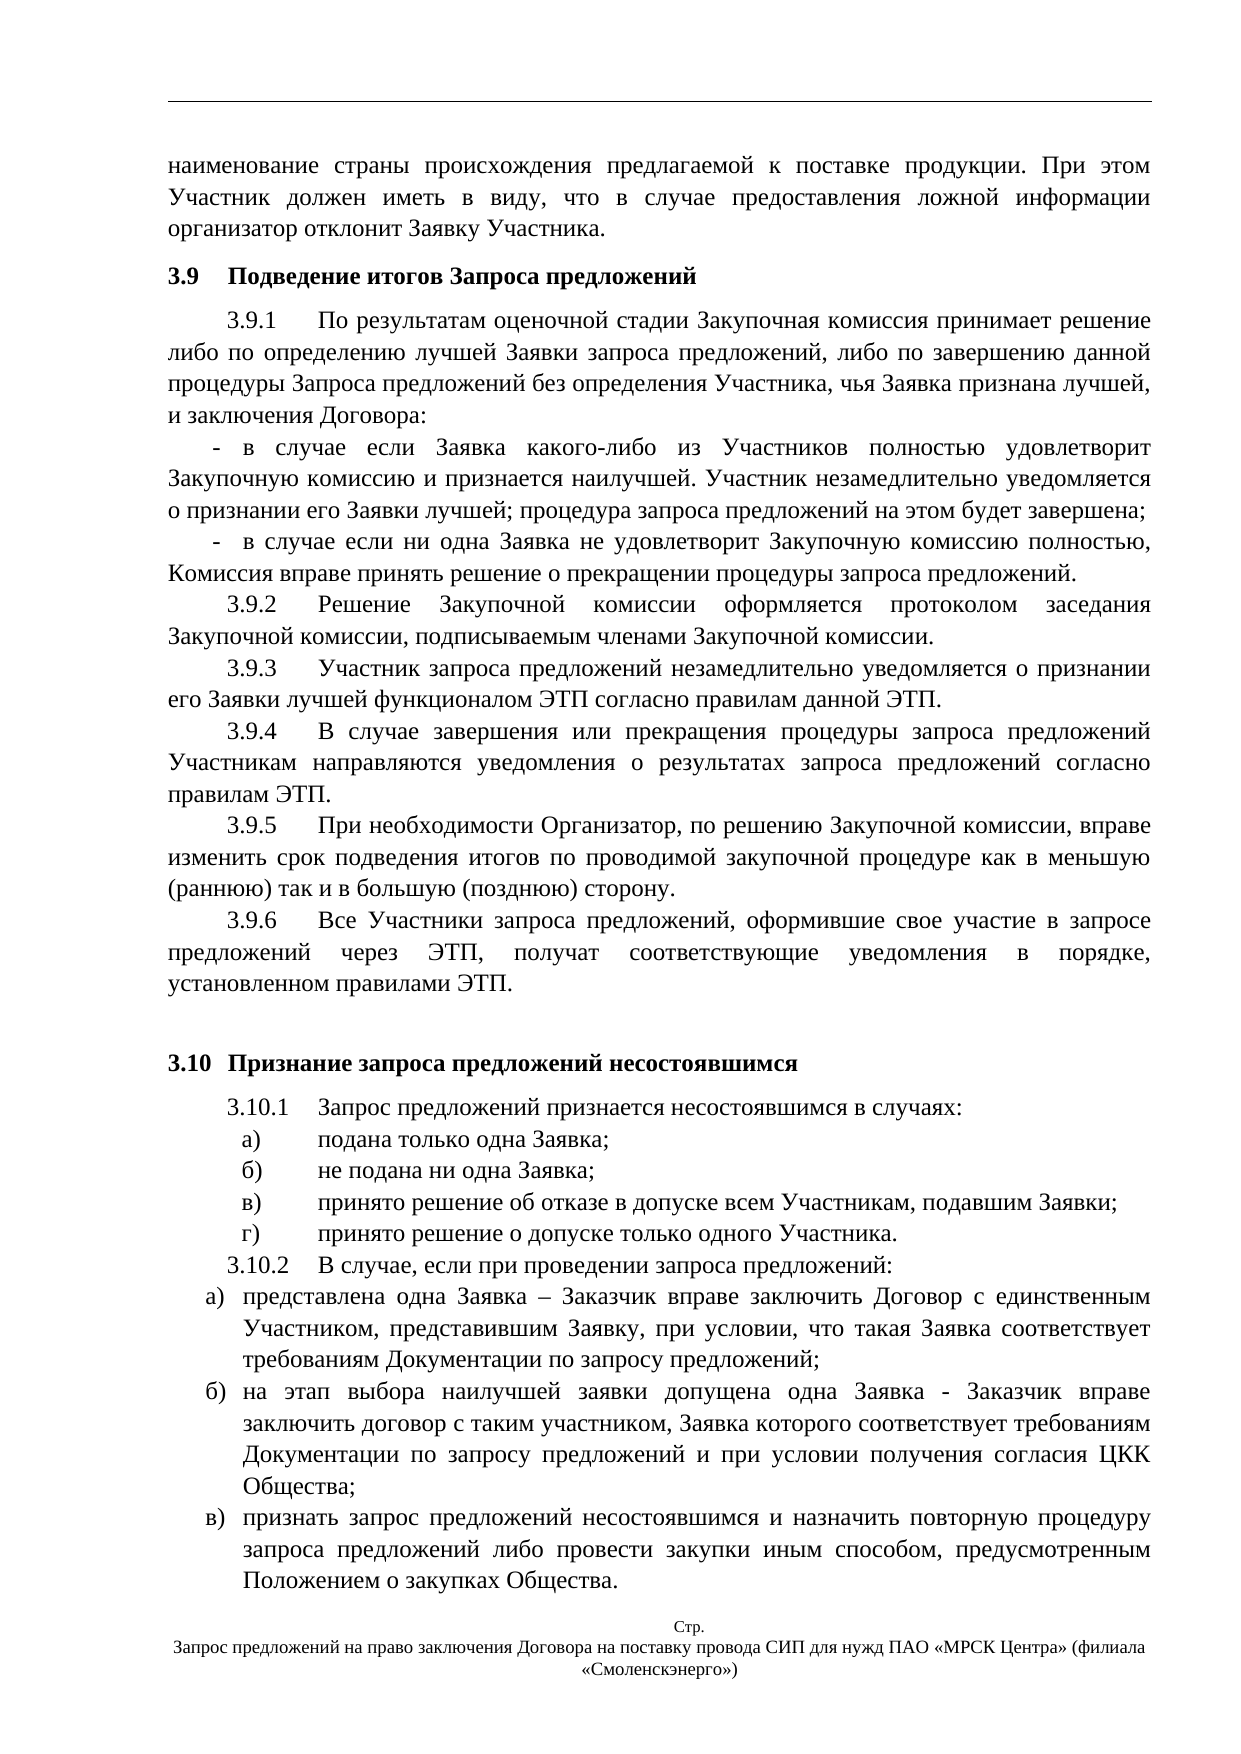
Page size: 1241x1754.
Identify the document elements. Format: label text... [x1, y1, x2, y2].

list В случае, если при проведении запроса предложений: [168, 1250, 1152, 1279]
subtitle Признание запроса предложений несостоявшимся [168, 1048, 1152, 1077]
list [168, 150, 1152, 242]
list Запрос предложений признается несостоявшимся в случаях: [168, 1092, 1152, 1121]
list не подана ни одна Заявка; [168, 1155, 1152, 1184]
list в случае если ни одна Заявка не удовлетворит Закупочную комиссию полностью, Комиссия вправе принять решение о прекращении процедуры запроса предложений. [168, 526, 1152, 587]
list признать запрос предложений несостоявшимся и назначить повторную процедуру запроса предложений либо провести закупки иным способом, предусмотренным Положением о закупках Общества. [205, 1502, 1152, 1594]
list Все Участники запроса предложений, оформившие свое участие в запросе предложений через ЭТП, получат соответствующие уведомления в порядке, установленном правилами ЭТП. [168, 905, 1152, 997]
list принято решение о допуске только одного Участника. [168, 1218, 1152, 1247]
list в случае если Заявка какого-либо из Участников полностью удовлетворит Закупочную комиссию и признается наилучшей. Участник незамедлительно уведомляется о признании его Заявки лучшей; процедура запроса предложений на этом будет завершена; [168, 432, 1152, 523]
list представлена одна Заявка – Заказчик вправе заключить Договор с единственным Участником, представившим Заявку, при условии, что такая Заявка соответствует требованиям Документации по запросу предложений; [205, 1281, 1152, 1373]
list подана только одна Заявка; [168, 1124, 1152, 1152]
list При необходимости Организатор, по решению Закупочной комиссии, вправе изменить срок подведения итогов по проводимой закупочной процедуре как в меньшую (раннюю) так и в большую (позднюю) сторону. [168, 810, 1152, 902]
subtitle Подведение итогов Запроса предложений [168, 261, 1152, 290]
list По результатам оценочной стадии Закупочная комиссия принимает решение либо по определению лучшей Заявки запроса предложений, либо по завершению данной процедуры Запроса предложений без определения Участника, чья Заявка признана лучшей, и заключения Договора: [168, 305, 1152, 429]
list Участник запроса предложений незамедлительно уведомляется о признании его Заявки лучшей функционалом ЭТП согласно правилам данной ЭТП. [168, 653, 1152, 713]
list В случае завершения или прекращения процедуры запроса предложений Участникам направляются уведомления о результатах запроса предложений согласно правилам ЭТП. [168, 716, 1152, 808]
list Решение Закупочной комиссии оформляется протоколом заседания Закупочной комиссии, подписываемым членами Закупочной комиссии. [168, 589, 1152, 650]
list принято решение об отказе в допуске всем Участникам, подавшим Заявки; [168, 1187, 1152, 1216]
list на этап выбора наилучшей заявки допущена одна Заявка - Заказчик вправе заключить договор с таким участником, Заявка которого соответствует требованиям Документации по запросу предложений и при условии получения согласия ЦКК Общества; [205, 1376, 1152, 1499]
